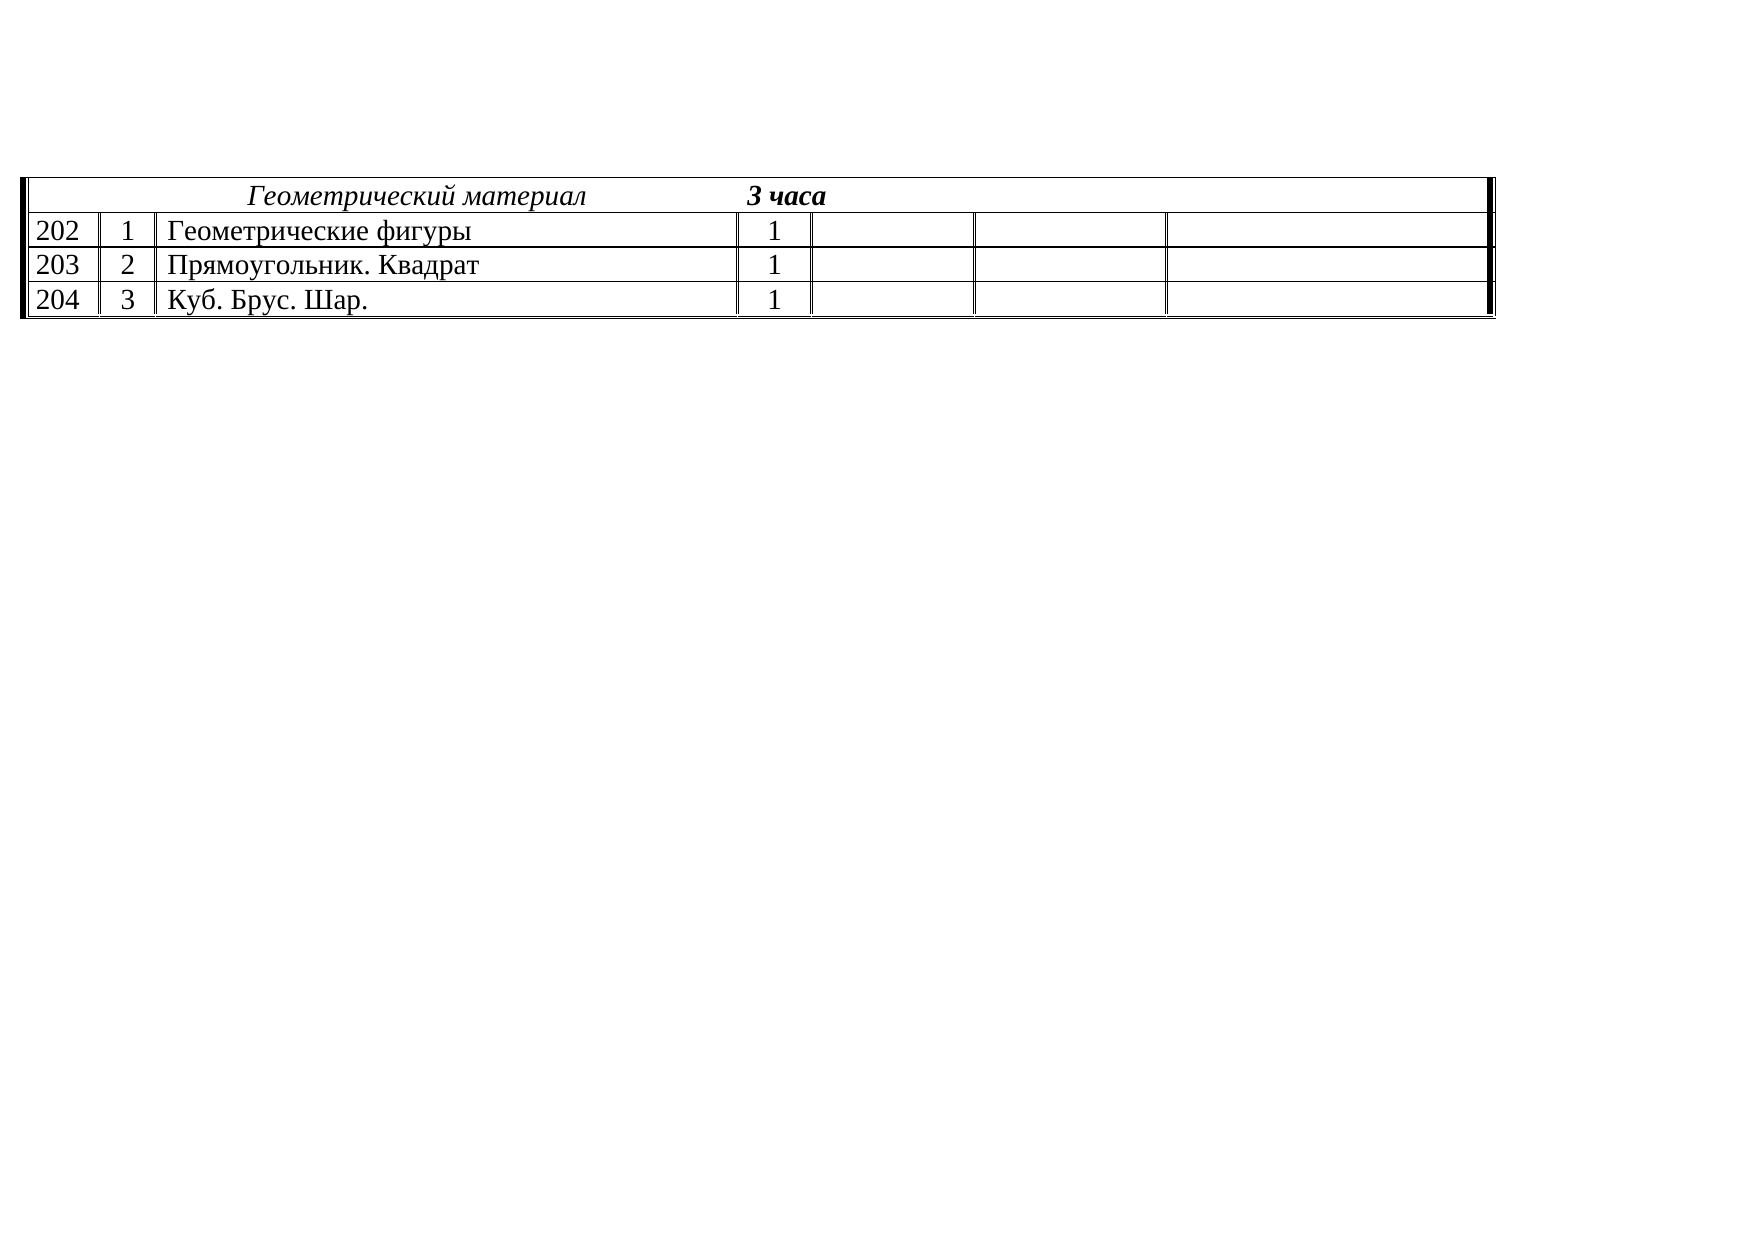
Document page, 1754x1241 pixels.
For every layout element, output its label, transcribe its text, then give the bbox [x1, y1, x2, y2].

table_cell 203 [29, 248, 98, 281]
table_cell [813, 248, 973, 281]
table_cell 204 [29, 282, 99, 316]
table_cell [812, 282, 974, 316]
table_cell [813, 213, 973, 246]
table_cell Геометрический материал 3 часа [29, 178, 1487, 212]
table_cell 3 [99, 282, 156, 316]
table_cell 202 [29, 213, 98, 246]
table_cell [1168, 213, 1487, 246]
table_cell [976, 248, 1165, 281]
table_cell Прямоугольник. Квадрат [157, 248, 736, 281]
table_cell [1167, 282, 1491, 316]
table_cell 1 [101, 213, 154, 246]
table_cell 1 [739, 248, 810, 281]
table_cell Куб. Брус. Шар. [156, 282, 737, 316]
table_cell Геометрические фигуры [157, 213, 736, 246]
table_cell 2 [101, 248, 154, 281]
table_cell 1 [739, 213, 810, 246]
table_cell [976, 213, 1165, 246]
table_cell [1168, 248, 1487, 281]
table_cell [975, 282, 1167, 316]
table_cell 1 [737, 282, 812, 316]
